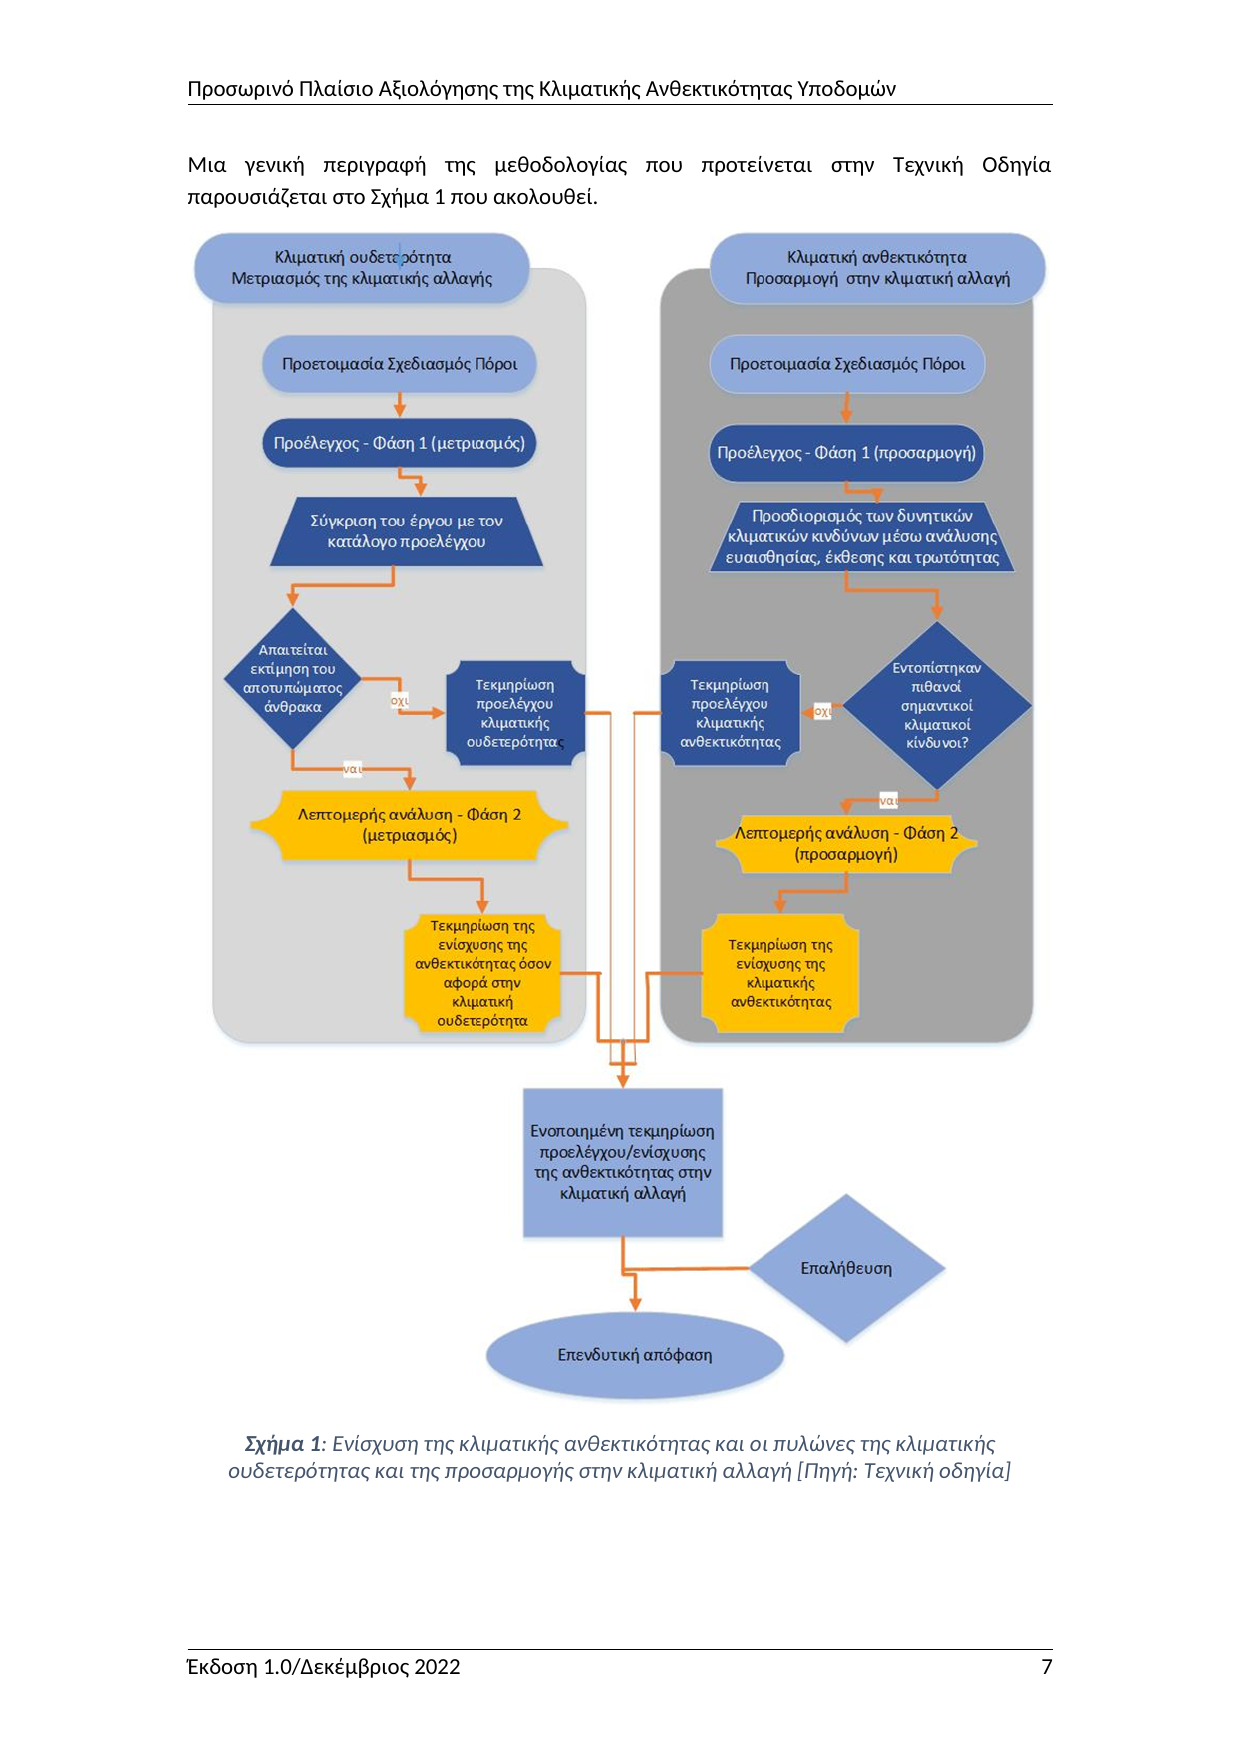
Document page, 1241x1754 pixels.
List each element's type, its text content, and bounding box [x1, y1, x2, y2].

text Μια γενική περιγραφή της μεθοδολογίας που προτείνεται στην Τεχνική Οδηγία παρουσιάζεται στο Σχήμα 1 που ακολουθεί. [187, 150, 1053, 210]
picture [189, 231, 1051, 1408]
text Σχήμα 1: Ενίσχυση της κλιματικής ανθεκτικότητας και οι πυλώνες της κλιματικής ουδετερότητας και της προσαρμογής στην κλιματική αλλαγή [Πηγή: Τεχνική οδηγία] [187, 1429, 1053, 1485]
